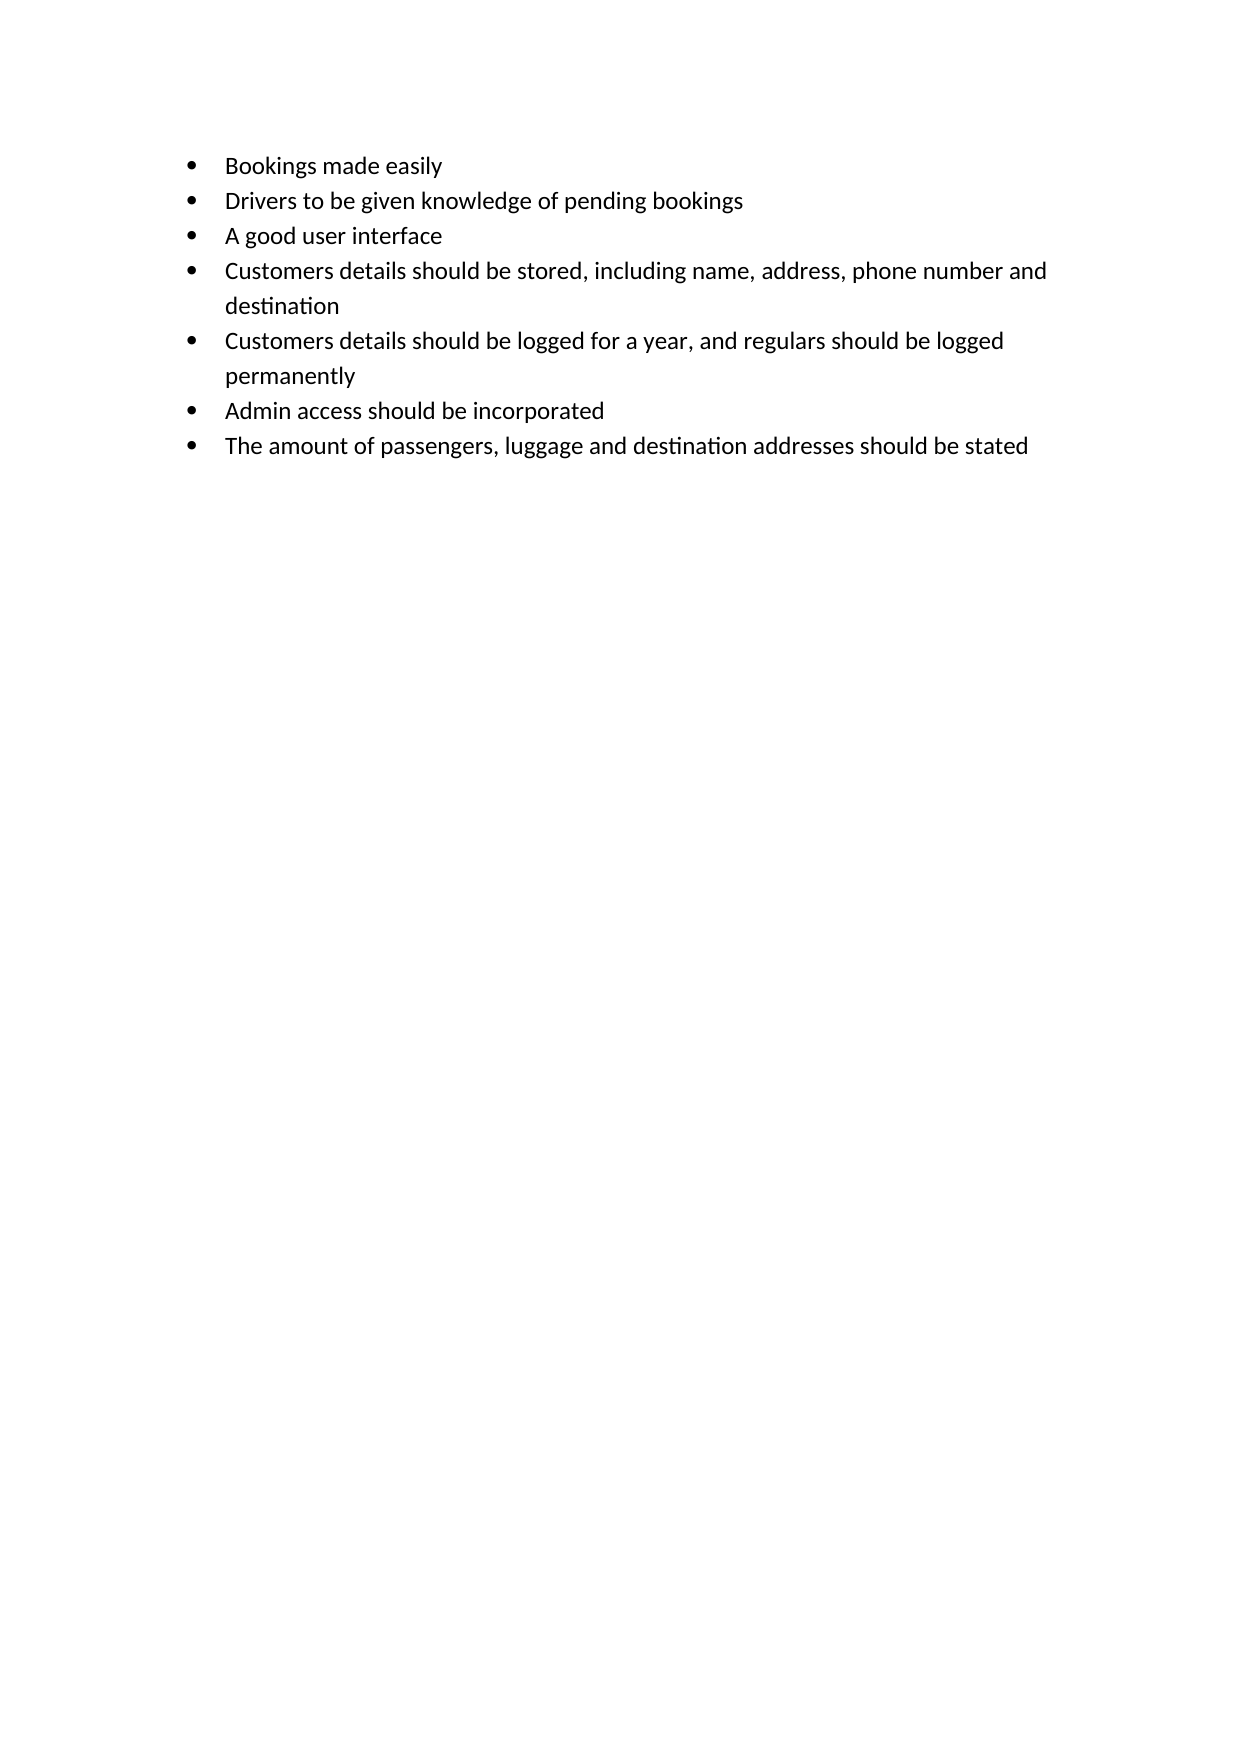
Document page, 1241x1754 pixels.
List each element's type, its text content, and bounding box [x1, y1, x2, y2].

list Bookings made easily [187, 150, 1090, 181]
list A good user interface [187, 220, 1090, 251]
list Customers details should be logged for a year, and regulars should be logged permanently [187, 325, 1090, 391]
list Customers details should be stored, including name, address, phone number and destination [187, 255, 1090, 321]
list Admin access should be incorporated [187, 395, 1090, 426]
list The amount of passengers, luggage and destination addresses should be stated [187, 430, 1090, 461]
list Drivers to be given knowledge of pending bookings [187, 185, 1090, 216]
